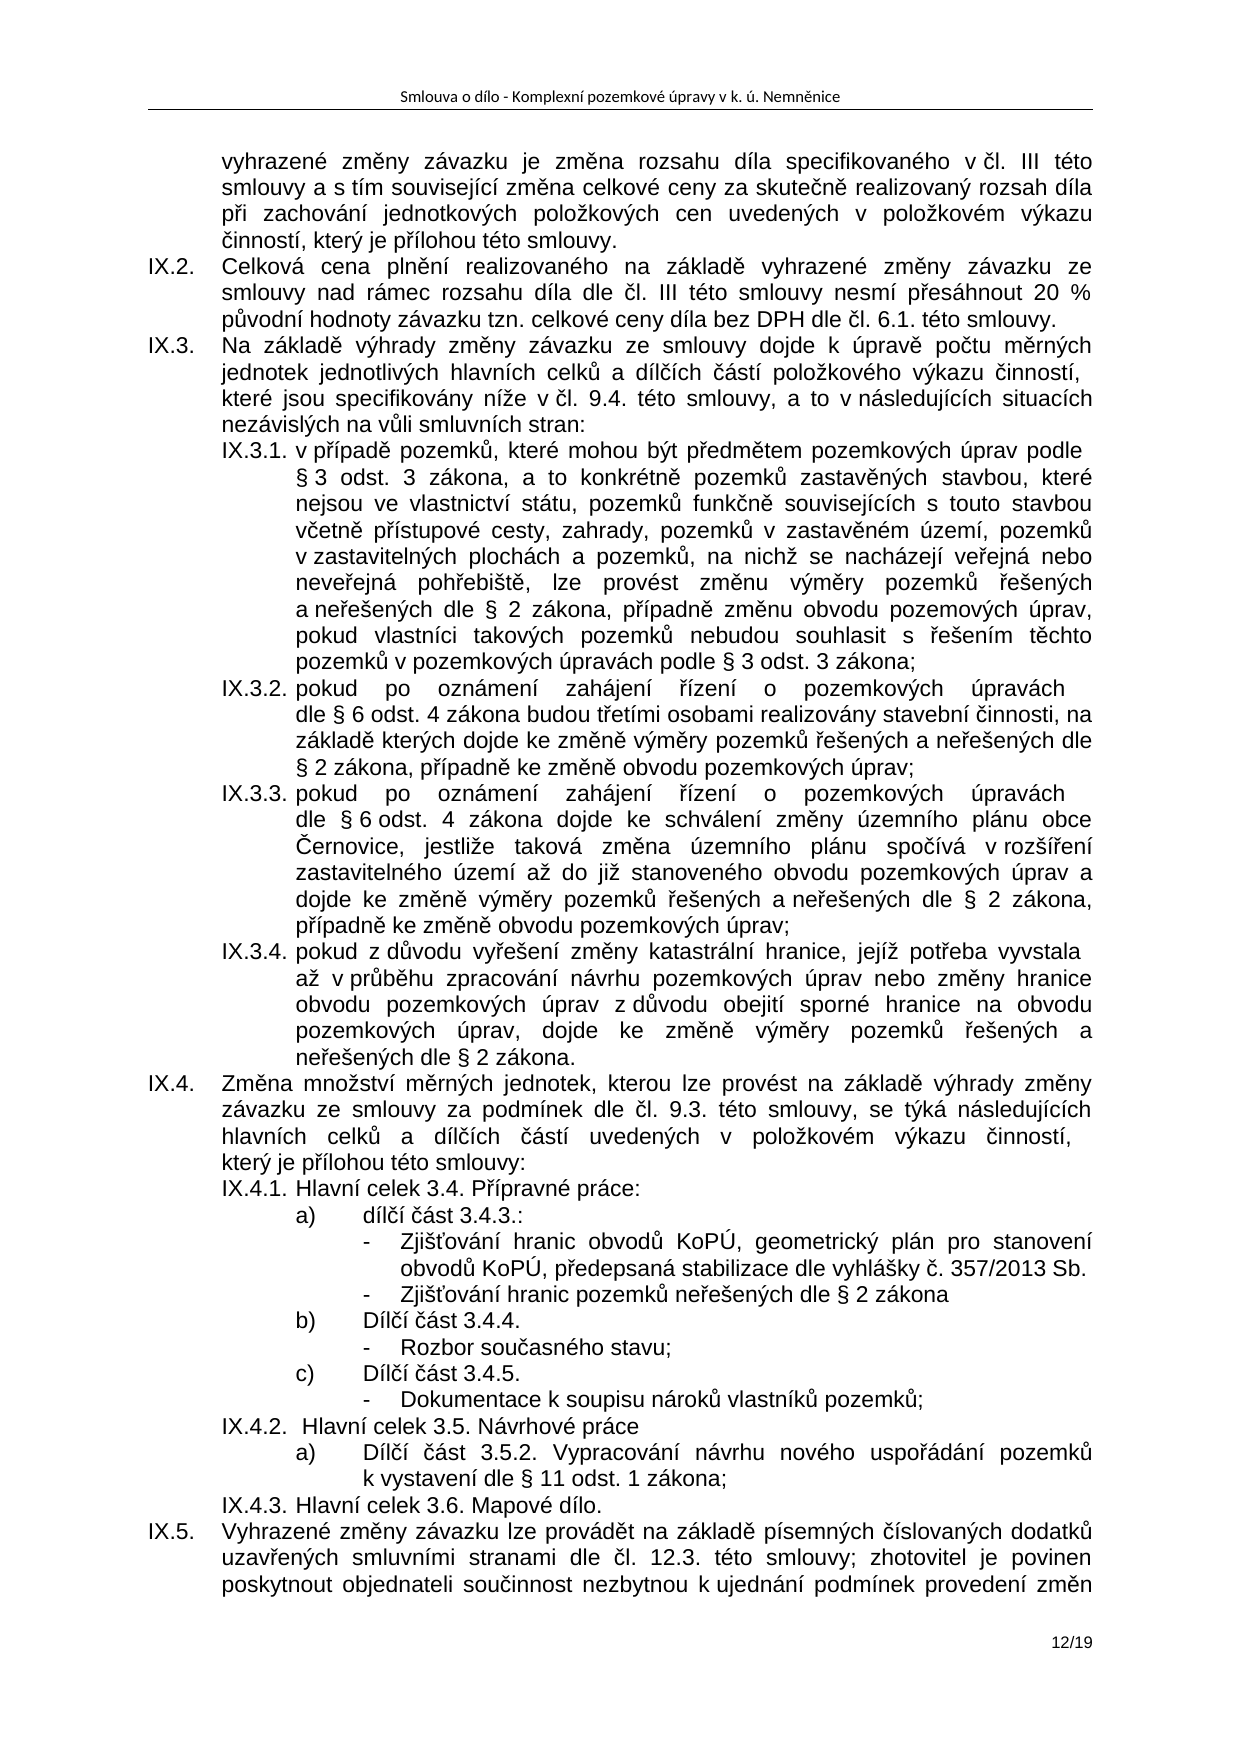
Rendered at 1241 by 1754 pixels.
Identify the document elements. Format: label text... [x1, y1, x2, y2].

text Dílčí část 3.4.4. [295, 1307, 1093, 1333]
list Zjišťování hranic pozemků neřešených dle § 2 zákona [363, 1281, 1093, 1307]
list Na základě výhrady změny závazku ze smlouvy dojde k úpravě počtu měrných jednotek jednotlivých hlavních celků a dílčích částí položkového výkazu činností, které jsou specifikovány níže v čl. 9.4. této smlouvy, a to v následujících situacích nezávislých na vůli smluvních stran: [148, 332, 1093, 437]
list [148, 1518, 1093, 1597]
text Dílčí část 3.5.2. Vypracování návrhu nového uspořádání pozemků k vystavení dle § 11 odst. 1 zákona; [295, 1439, 1093, 1492]
text pokud po oznámení zahájení řízení o pozemkových úpravách dle § 6 odst. 4 zákona dojde ke schválení změny územního plánu obce Černovice, jestliže taková změna územního plánu spočívá v rozšíření zastavitelného území až do již stanoveného obvodu pozemkových úprav a dojde ke změně výměry pozemků řešených a neřešených dle § 2 zákona, případně ke změně obvodu pozemkových úprav; [221, 780, 1093, 938]
list Celková cena plnění realizovaného na základě vyhrazené změny závazku ze smlouvy nad rámec rozsahu díla dle čl. III této smlouvy nesmí přesáhnout 20 % původní hodnoty závazku tzn. celkové ceny díla bez DPH dle čl. 6.1. této smlouvy. [148, 253, 1093, 332]
list Dokumentace k soupisu nároků vlastníků pozemků; [363, 1386, 1093, 1413]
text Dílčí část 3.4.5. [295, 1360, 1093, 1386]
text pokud z důvodu vyřešení změny katastrální hranice, jejíž potřeba vyvstala až v průběhu zpracování návrhu pozemkových úprav nebo změny hranice obvodu pozemkových úprav z důvodu obejití sporné hranice na obvodu pozemkových úprav, dojde ke změně výměry pozemků řešených a neřešených dle § 2 zákona. [221, 938, 1093, 1070]
text dílčí část 3.4.3.: [295, 1202, 1093, 1228]
text Hlavní celek 3.5. Návrhové práce [221, 1413, 1093, 1439]
list Zjišťování hranic obvodů KoPÚ, geometrický plán pro stanovení obvodů KoPÚ, předepsaná stabilizace dle vyhlášky č. 357/2013 Sb. [363, 1228, 1093, 1281]
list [148, 148, 1093, 253]
text Hlavní celek 3.4. Přípravné práce: [221, 1175, 1093, 1202]
list Rozbor současného stavu; [363, 1333, 1093, 1360]
text Hlavní celek 3.6. Mapové dílo. [221, 1492, 1093, 1518]
list Změna množství měrných jednotek, kterou lze provést na základě výhrady změny závazku ze smlouvy za podmínek dle čl. 9.3. této smlouvy, se týká následujících hlavních celků a dílčích částí uvedených v položkovém výkazu činností, který je přílohou této smlouvy: [148, 1070, 1093, 1175]
text pokud po oznámení zahájení řízení o pozemkových úpravách dle § 6 odst. 4 zákona budou třetími osobami realizovány stavební činnosti, na základě kterých dojde ke změně výměry pozemků řešených a neřešených dle § 2 zákona, případně ke změně obvodu pozemkových úprav; [221, 675, 1093, 780]
text v případě pozemků, které mohou být předmětem pozemkových úprav podle § 3 odst. 3 zákona, a to konkrétně pozemků zastavěných stavbou, které nejsou ve vlastnictví státu, pozemků funkčně souvisejících s touto stavbou včetně přístupové cesty, zahrady, pozemků v zastavěném území, pozemků v zastavitelných plochách a pozemků, na nichž se nacházejí veřejná nebo neveřejná pohřebiště, lze provést změnu výměry pozemků řešených a neřešených dle § 2 zákona, případně změnu obvodu pozemových úprav, pokud vlastníci takových pozemků nebudou souhlasit s řešením těchto pozemků v pozemkových úpravách podle § 3 odst. 3 zákona; [221, 437, 1093, 675]
